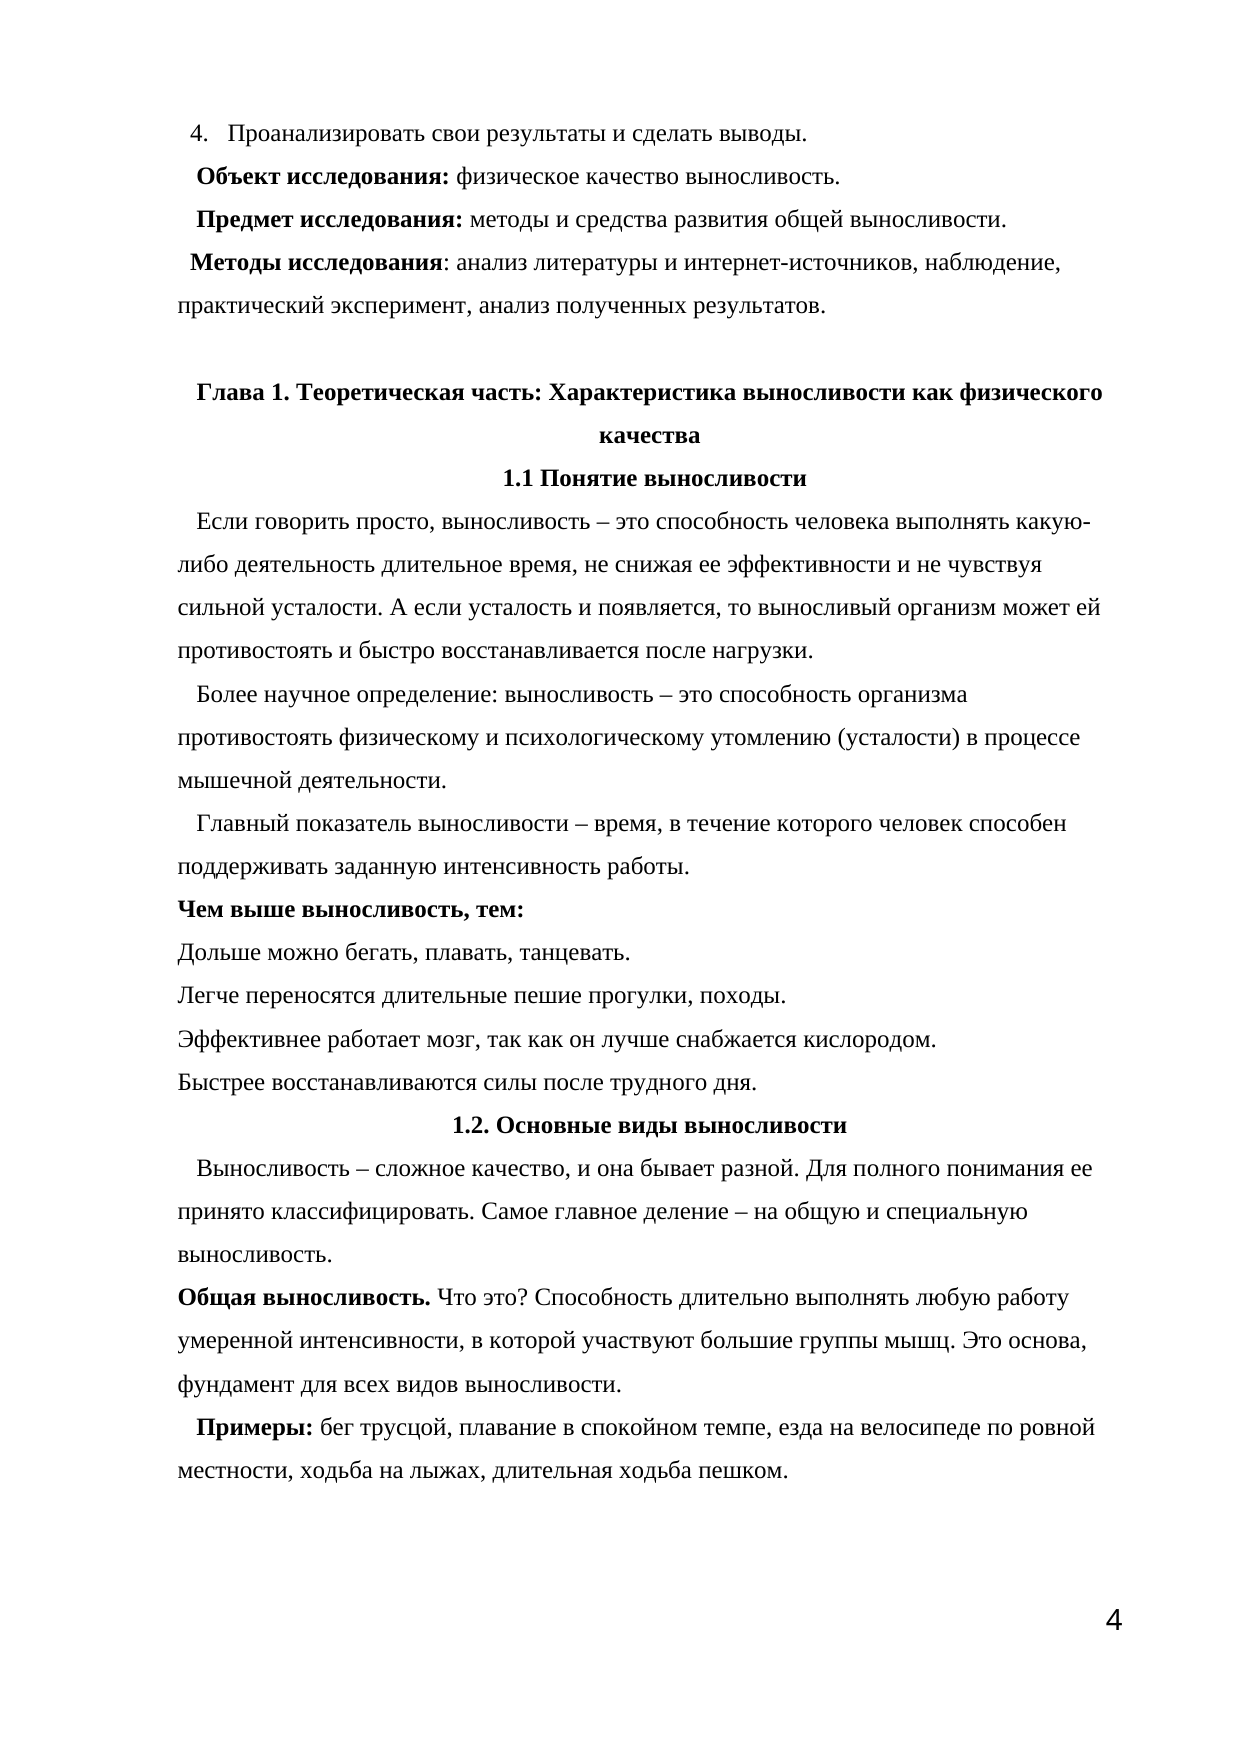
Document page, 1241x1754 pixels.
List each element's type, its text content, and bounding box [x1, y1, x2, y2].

text Методы исследования: анализ литературы и интернет-источников, наблюдение, практический эксперимент, анализ полученных результатов. [177, 247, 1122, 319]
text Предмет исследования: методы и средства развития общей выносливости. [177, 204, 1122, 233]
text Более научное определение: выносливость – это способность организма противостоять физическому и психологическому утомлению (усталости) в процессе мышечной деятельности. [177, 679, 1122, 794]
text Выносливость – сложное качество, и она бывает разной. Для полного понимания ее принято классифицировать. Самое главное деление – на общую и специальную выносливость. [177, 1153, 1122, 1268]
text 1.2. Основные виды выносливости [177, 1110, 1122, 1139]
list Проанализировать свои результаты и сделать выводы. [190, 118, 1122, 147]
text Глава 1. Теоретическая часть: Характеристика выносливости как физического качества [177, 377, 1122, 449]
text Чем выше выносливость, тем: [177, 894, 1122, 923]
text Эффективнее работает мозг, так как он лучше снабжается кислородом. [177, 1024, 1122, 1052]
text Быстрее восстанавливаются силы после трудного дня. [177, 1067, 1122, 1096]
text Легче переносятся длительные пешие прогулки, походы. [177, 981, 1122, 1009]
text Если говорить просто, выносливость – это способность человека выполнять какую-либо деятельность длительное время, не снижая ее эффективности и не чувствуя сильной усталости. А если усталость и появляется, то выносливый организм может ей противостоять и быстро восстанавливается после нагрузки. [177, 506, 1122, 664]
text Общая выносливость. Что это? Способность длительно выполнять любую работу умеренной интенсивности, в которой участвуют большие группы мышц. Это основа, фундамент для всех видов выносливости. [177, 1282, 1122, 1397]
text Главный показатель выносливости – время, в течение которого человек способен поддерживать заданную интенсивность работы. [177, 808, 1122, 880]
text Дольше можно бегать, плавать, танцевать. [177, 937, 1122, 966]
text Примеры: бег трусцой, плавание в спокойном темпе, езда на велосипеде по ровной местности, ходьба на лыжах, длительная ходьба пешком. [177, 1412, 1122, 1484]
list Понятие выносливости [502, 463, 1122, 492]
text Объект исследования: физическое качество выносливость. [177, 161, 1122, 190]
